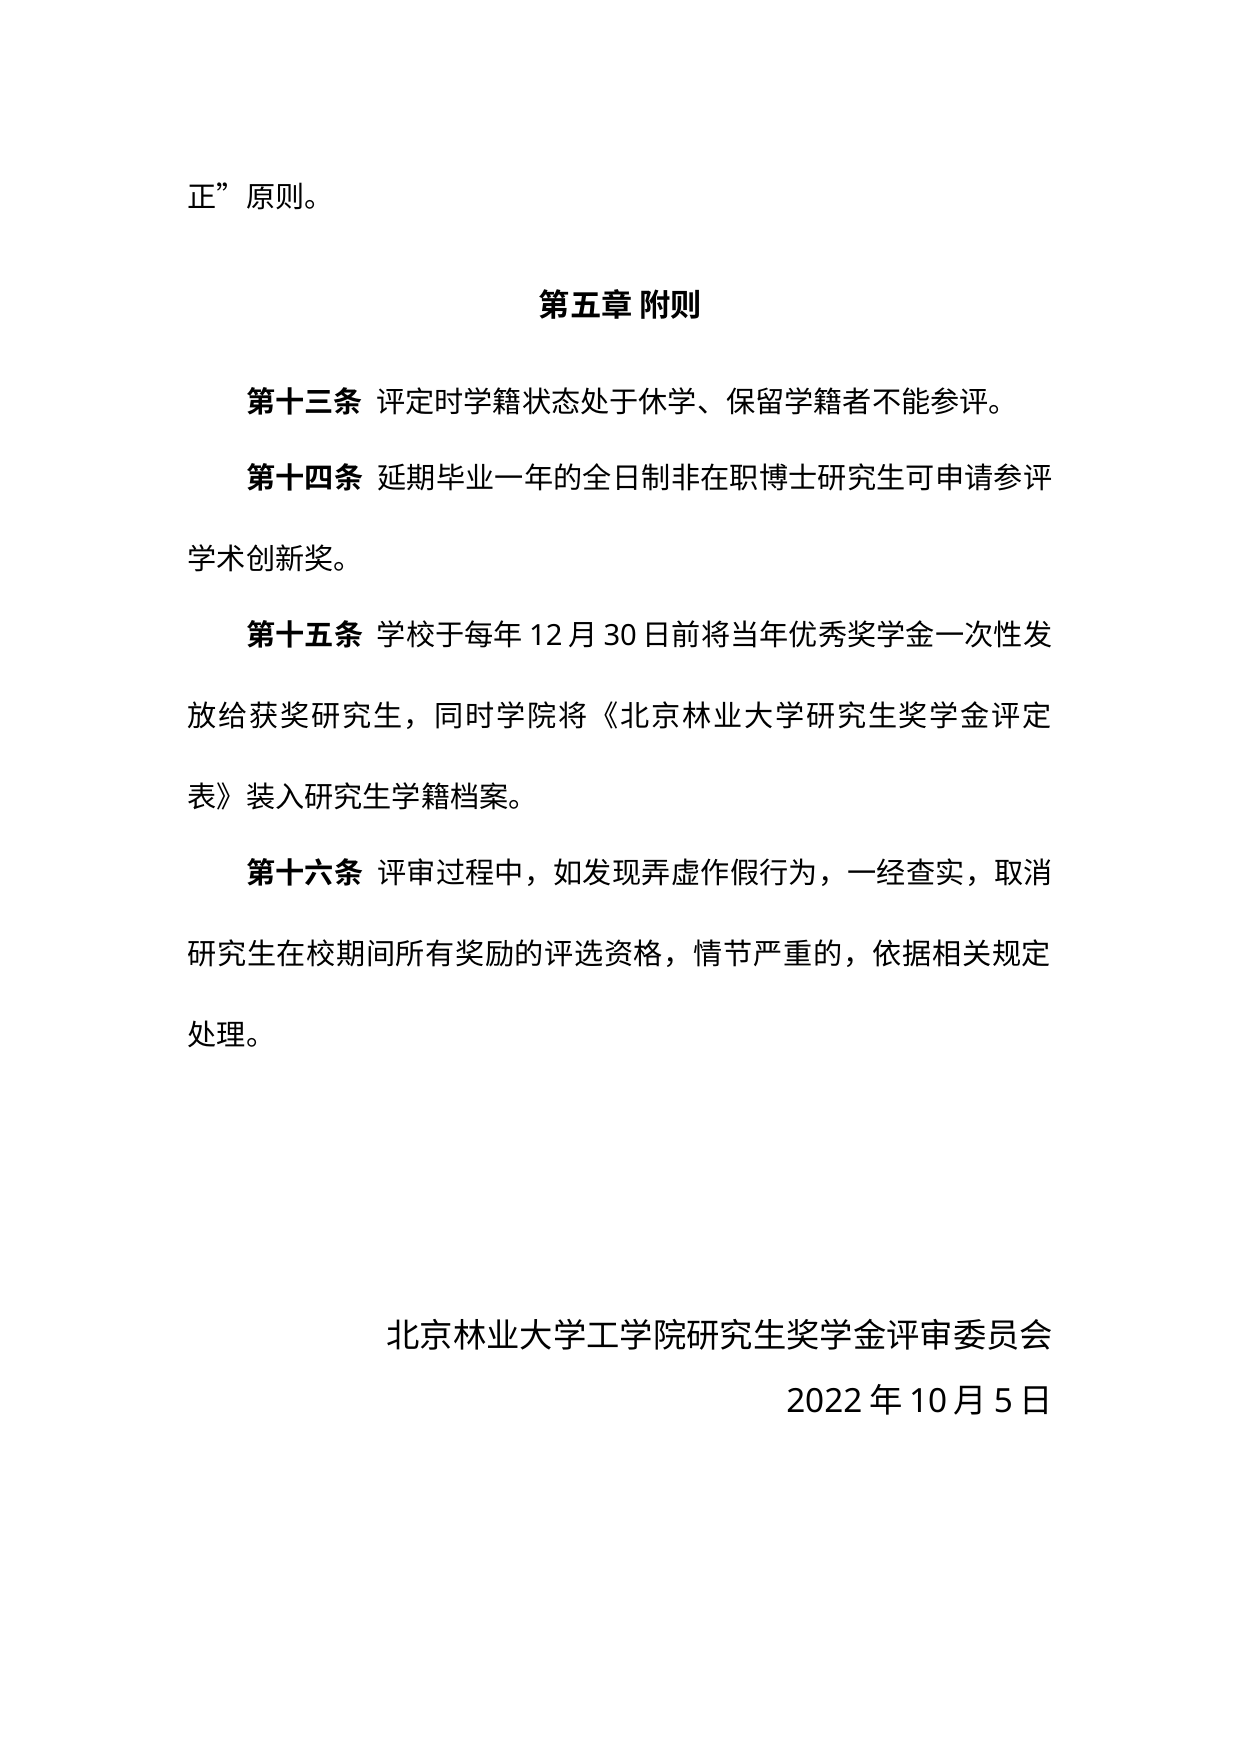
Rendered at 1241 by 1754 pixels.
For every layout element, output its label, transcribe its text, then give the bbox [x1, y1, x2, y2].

text 第十三条 评定时学籍状态处于休学、保留学籍者不能参评。 [187, 367, 1053, 432]
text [187, 162, 1053, 227]
text 第十四条 延期毕业一年的全日制非在职博士研究生可申请参评学术创新奖。 [187, 443, 1053, 589]
text 北京林业大学工学院研究生奖学金评审委员会 [187, 1301, 1053, 1366]
text 第十五条 学校于每年12月30日前将当年优秀奖学金一次性发放给获奖研究生，同时学院将《北京林业大学研究生奖学金评定表》装入研究生学籍档案。 [187, 600, 1053, 827]
text 2022年10月5日 [187, 1366, 1053, 1431]
text 第五章 附则 [187, 270, 1053, 335]
text 第十六条 评审过程中，如发现弄虚作假行为，一经查实，取消研究生在校期间所有奖励的评选资格，情节严重的，依据相关规定处理。 [187, 838, 1053, 1065]
